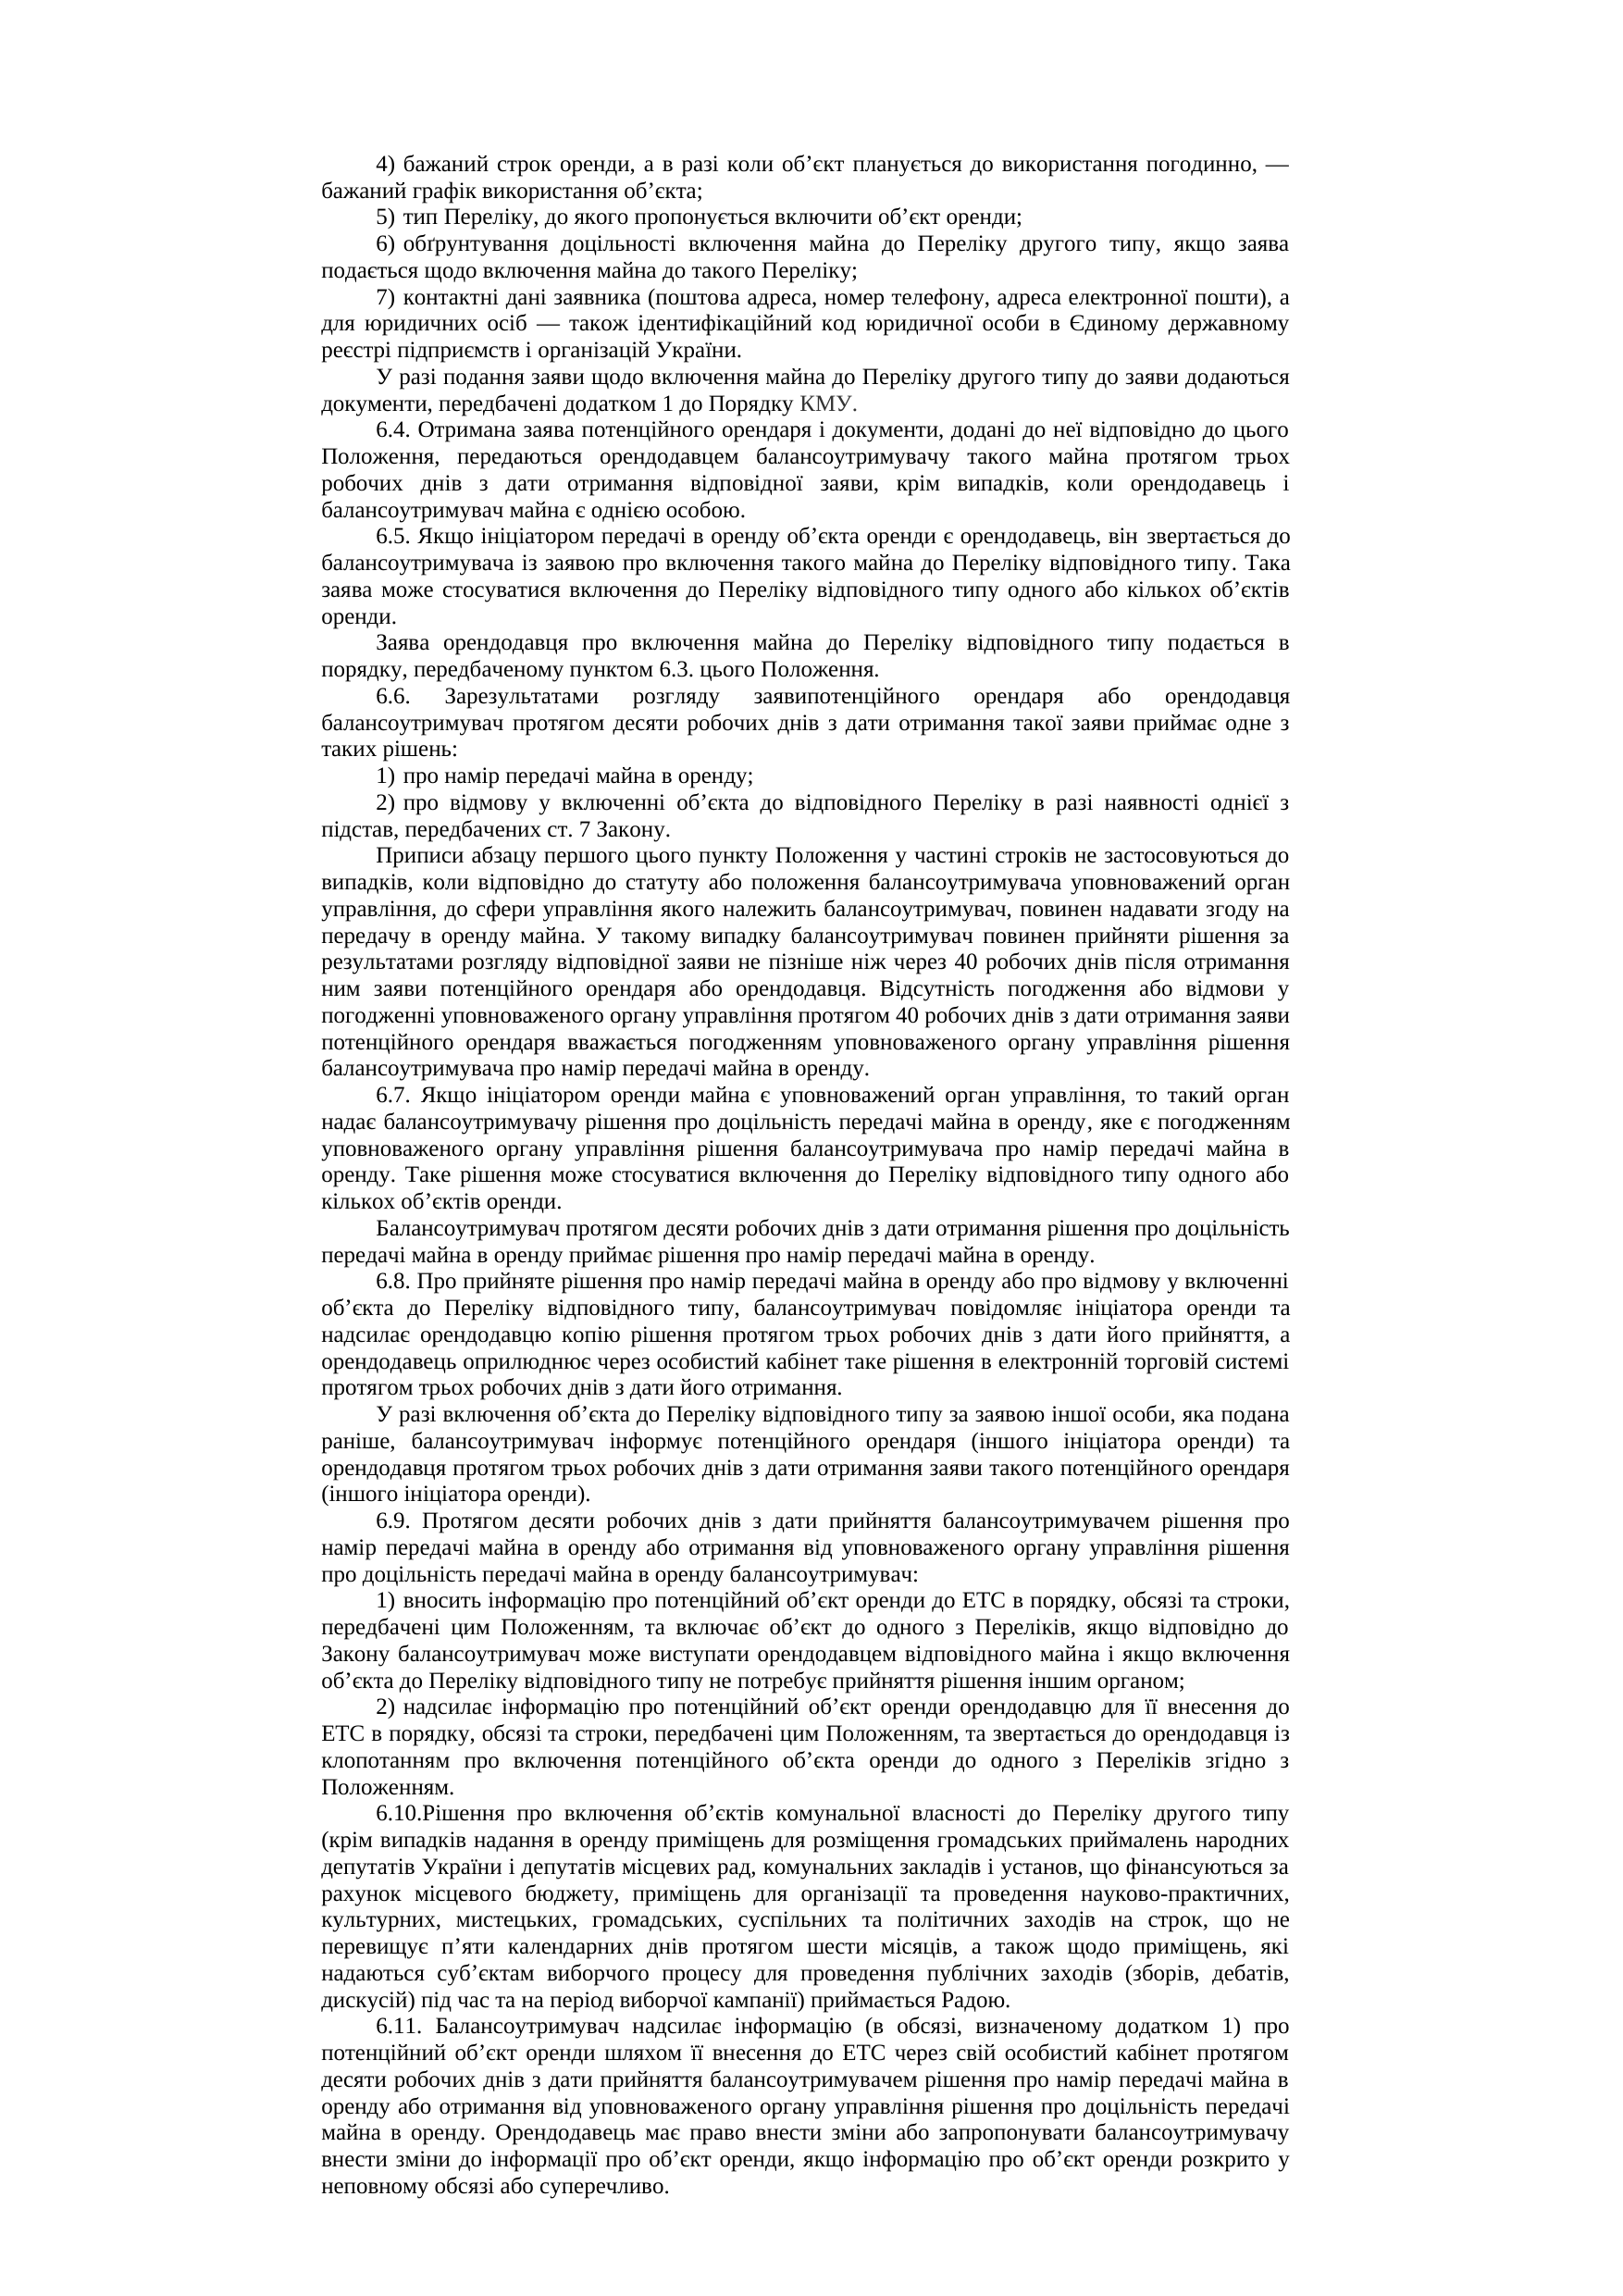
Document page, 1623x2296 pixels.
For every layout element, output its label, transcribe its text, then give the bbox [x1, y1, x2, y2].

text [321, 2092, 1291, 2225]
text Приписи абзацу першого цього пункту Положення у частині строків не застосовуються до випадків, коли відповідно до статуту або положення балансоутримувача уповноважений орган управління, до сфери управління якого належить балансоутримувач, повинен надавати згоду на передачу в оренду майна. У такому випадку балансоутримувач повинен прийняти рішення за результатами розгляду відповідної заяви не пізніше ніж через 40 робочих днів після отримання ним заяви потенційного орендаря або орендодавця. Відсутність погодження або відмови у погодженні уповноваженого органу управління протягом 40 робочих днів з дати отримання заяви потенційного орендаря вважається погодженням уповноваженого органу управління рішення балансоутримувача про намір передачі майна в оренду. [321, 922, 1291, 1160]
list вносить інформацію про потенційний об’єкт оренди до ЕТС в порядку, обсязі та строки, передбачені цим Положенням, та включає об’єкт до одного з Переліків, якщо відповідно до Закону балансоутримувач може виступати орендодавцем відповідного майна і якщо включення об’єкта до Переліку відповідного типу не потребує прийняття рішення іншим органом; [321, 1667, 1291, 1773]
text 6.5. Якщо ініціатором передачі в оренду об’єкта оренди є орендодавець, він звертається до балансоутримувача із заявою про включення такого майна до Переліку відповідного типу. Така заява може стосуватися включення до Переліку відповідного типу одного або кількох об’єктів оренди. [321, 602, 1291, 709]
list надсилає інформацію про потенційний об’єкт оренди орендодавцю для її внесення до ЕТС в порядку, обсязі та строки, передбачені цим Положенням, та звертається до орендодавця із клопотанням про включення потенційного об’єкта оренди до одного з Переліків згідно з Положенням. [321, 1773, 1291, 1880]
text 6.9. Протягом десяти робочих днів з дати прийняття балансоутримувачем рішення про намір передачі майна в оренду або отримання від уповноваженого органу управління рішення про доцільність передачі майна в оренду балансоутримувач: [321, 1586, 1291, 1667]
list про намір передачі майна в оренду; [321, 841, 1291, 868]
text 6.7. Якщо ініціатором оренди майна є уповноважений орган управління, то такий орган надає балансоутримувачу рішення про доцільність передачі майна в оренду, яке є погодженням уповноваженого органу управління рішення балансоутримувача про намір передачі майна в оренду. Таке рішення може стосуватися включення до Переліку відповідного типу одного або кількох об’єктів оренди. [321, 1160, 1291, 1294]
text У разі включення об’єкта до Переліку відповідного типу за заявою іншої особи, яка подана раніше, балансоутримувач інформує потенційного орендаря (іншого ініціатора оренди) та орендодавця протягом трьох робочих днів з дати отримання заяви такого потенційного орендаря (іншого ініціатора оренди). [321, 1480, 1291, 1586]
list тип Переліку, до якого пропонується включити об’єкт оренди; [321, 283, 1291, 309]
text У разі подання заяви щодо включення майна до Переліку другого типу до заяви додаються документи, передбачені додатком 1 до Порядку КМУ. [321, 442, 1291, 496]
text Заява орендодавця про включення майна до Переліку відповідного типу подається в порядку, передбаченому пунктом 6.3. цього Положення. [321, 709, 1291, 762]
text 6.10.Рішення про включення об’єктів комунальної власності до Переліку другого типу (крім випадків надання в оренду приміщень для розміщення громадських приймалень народних депутатів України і депутатів місцевих рад, комунальних закладів і установ, що фінансуються за рахунок місцевого бюджету, приміщень для організації та проведення науково-практичних, культурних, мистецьких, громадських, суспільних та політичних заходів на строк, що не перевищує п’яти календарних днів протягом шести місяців, а також щодо приміщень, які надаються суб’єктам виборчого процесу для проведення публічних заходів (зборів, дебатів, дискусій) під час та на період виборчої кампанії) приймається Радою. [321, 1880, 1291, 2092]
list контактні дані заявника (поштова адреса, номер телефону, адреса електронної пошти), а для юридичних осіб — також ідентифікаційний код юридичної особи в Єдиному державному реєстрі підприємств і організацій України. [321, 363, 1291, 442]
text Балансоутримувач протягом десяти робочих днів з дати отримання рішення про доцільність передачі майна в оренду приймає рішення про намір передачі майна в оренду. [321, 1294, 1291, 1347]
list про відмову у включенні об’єкта до відповідного Переліку в разі наявності однієї з підстав, передбачених ст. 7 Закону. [321, 868, 1291, 922]
list цільове призначення, за яким об’єкт оренди планується до використання, згідно з додатком 3 до Порядку передачі в оренду державного та комунального майна, затвердженого постановою КМУ від 03.06.2020 р. № 483 (далі – Порядок КМУ); [321, 150, 1291, 230]
text 6.8. Про прийняте рішення про намір передачі майна в оренду або про відмову у включенні об’єкта до Переліку відповідного типу, балансоутримувач повідомляє ініціатора оренди та надсилає орендодавцю копію рішення протягом трьох робочих днів з дати його прийняття, а орендодавець оприлюднює через особистий кабінет таке рішення в електронній торговій системі протягом трьох робочих днів з дати його отримання. [321, 1347, 1291, 1480]
list бажаний строк оренди, а в разі коли об’єкт планується до використання погодинно, — бажаний графік використання об’єкта; [321, 230, 1291, 283]
list обґрунтування доцільності включення майна до Переліку другого типу, якщо заява подається щодо включення майна до такого Переліку; [321, 309, 1291, 363]
text 6.6. Зарезультатами розгляду заявипотенційного орендаря або орендодавця балансоутримувач протягом десяти робочих днів з дати отримання такої заяви приймає одне з таких рішень: [321, 762, 1291, 841]
text 6.4. Отримана заява потенційного орендаря і документи, додані до неї відповідно до цього Положення, передаються орендодавцем балансоутримувачу такого майна протягом трьох робочих днів з дати отримання відповідної заяви, крім випадків, коли орендодавець і балансоутримувач майна є однією особою. [321, 496, 1291, 602]
